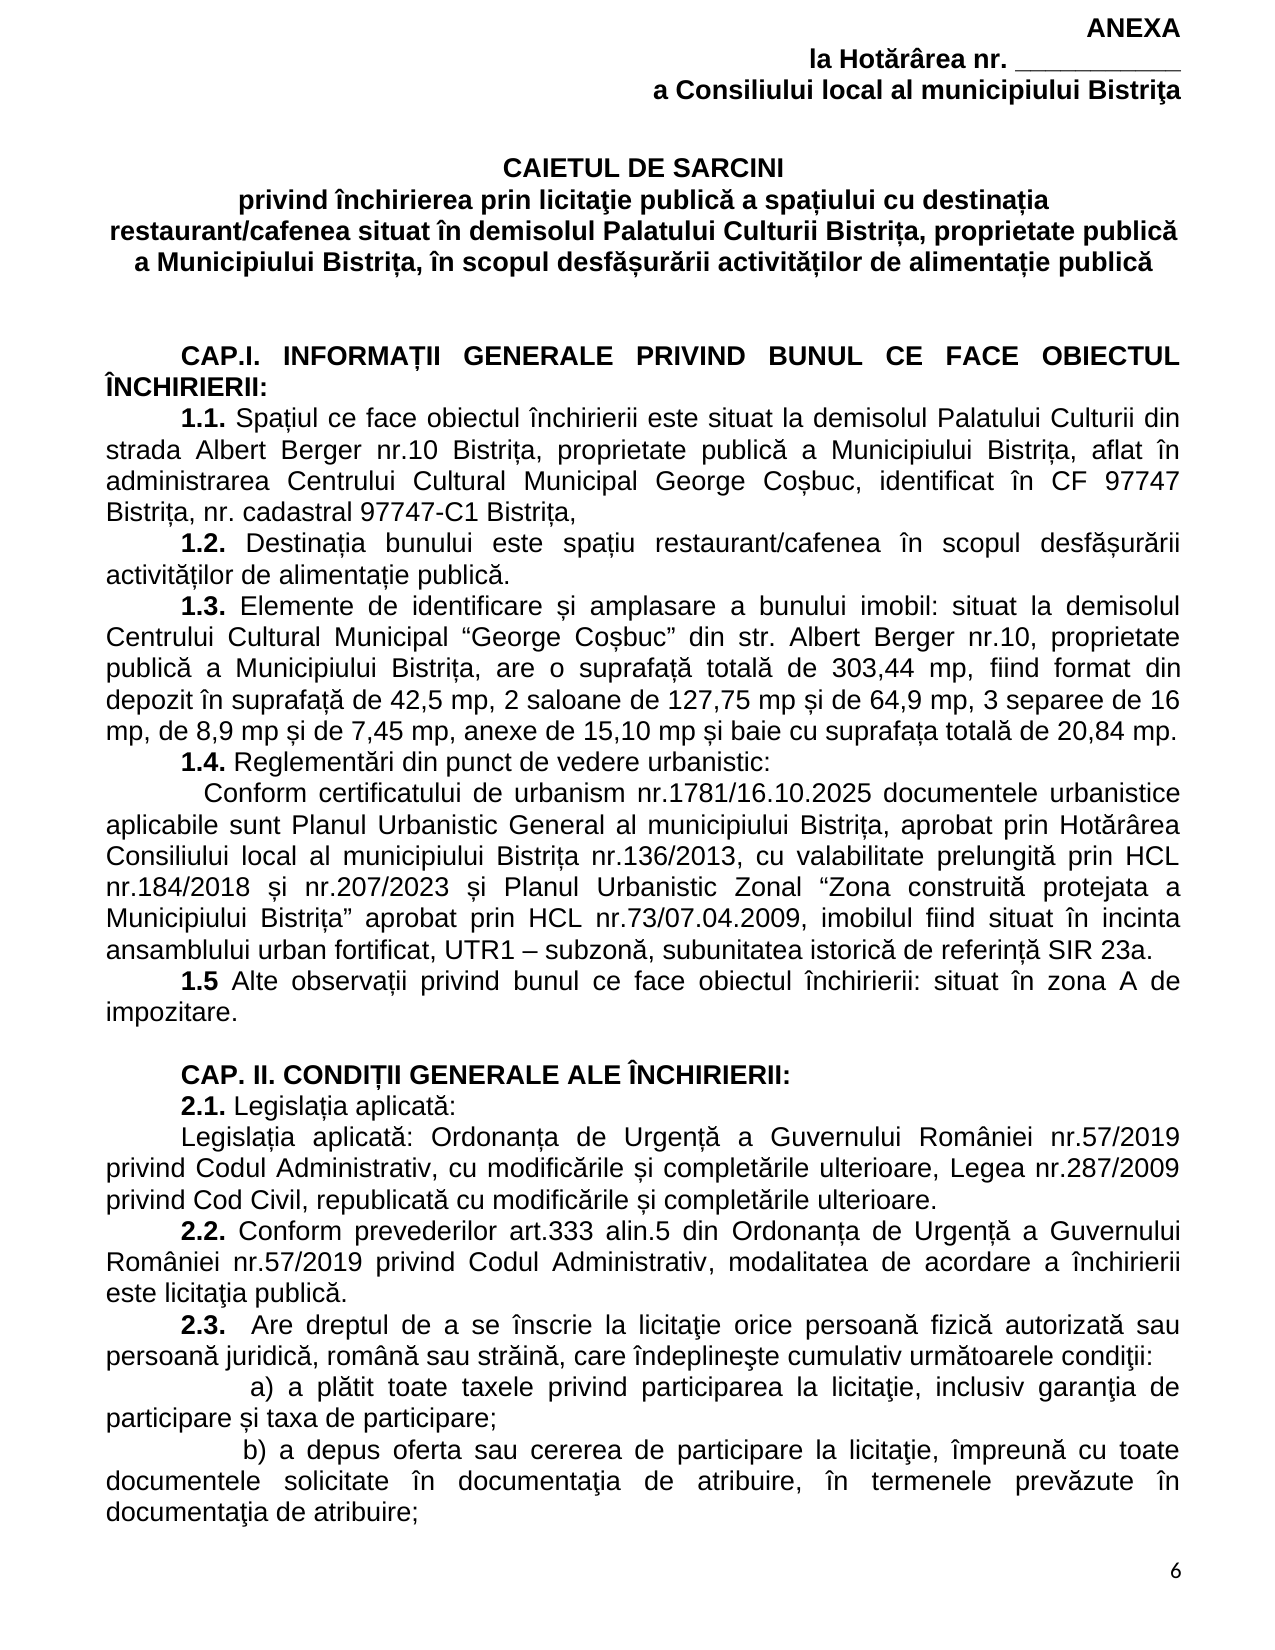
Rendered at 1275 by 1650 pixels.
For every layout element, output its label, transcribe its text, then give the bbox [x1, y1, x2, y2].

text restaurant/cafenea situat în demisolul Palatului Culturii Bistrița, proprietate publică a Municipiului Bistrița, în scopul desfășurării activităților de alimentație publică [106, 215, 1181, 277]
text Conform certificatului de urbanism nr.1781/16.10.2025 documentele urbanistice aplicabile sunt Planul Urbanistic General al municipiului Bistrița, aprobat prin Hotărârea Consiliului local al municipiului Bistrița nr.136/2013, cu valabilitate prelungită prin HCL nr.184/2018 și nr.207/2023 și Planul Urbanistic Zonal “Zona construită protejata a Municipiului Bistrița” aprobat prin HCL nr.73/07.04.2009, imobilul fiind situat în incinta ansamblului urban fortificat, UTR1 – subzonă, subunitatea istorică de referință SIR 23a. [106, 777, 1181, 965]
text b) a depus oferta sau cererea de participare la licitaţie, împreună cu toate documentele solicitate în documentaţia de atribuire, în termenele prevăzute în documentaţia de atribuire; [106, 1434, 1181, 1527]
text 1.5 Alte observații privind bunul ce face obiectul închirierii: situat în zona A de impozitare. [106, 965, 1181, 1027]
text 1.2. Destinația bunului este spațiu restaurant/cafenea în scopul desfășurării activităților de alimentație publică. [106, 527, 1181, 590]
text privind închirierea prin licitaţie publică a spațiului cu destinația [106, 184, 1181, 215]
text 1.1. Spațiul ce face obiectul închirierii este situat la demisolul Palatului Culturii din strada Albert Berger nr.10 Bistrița, proprietate publică a Municipiului Bistrița, aflat în administrarea Centrului Cultural Municipal George Coșbuc, identificat în CF 97747 Bistrița, nr. cadastral 97747-C1 Bistrița, [106, 402, 1181, 527]
text 1.4. Reglementări din punct de vedere urbanistic: [106, 746, 1181, 777]
text a) a plătit toate taxele privind participarea la licitaţie, inclusiv garanţia de participare și taxa de participare; [106, 1371, 1181, 1434]
text CAP. II. CONDIȚII GENERALE ALE ÎNCHIRIERII: [106, 1059, 1181, 1090]
text 1.3. Elemente de identificare și amplasare a bunului imobil: situat la demisolul Centrului Cultural Municipal “George Coșbuc” din str. Albert Berger nr.10, proprietate publică a Municipiului Bistrița, are o suprafață totală de 303,44 mp, fiind format din depozit în suprafață de 42,5 mp, 2 saloane de 127,75 mp și de 64,9 mp, 3 separee de 16 mp, de 8,9 mp și de 7,45 mp, anexe de 15,10 mp și baie cu suprafața totală de 20,84 mp. [106, 590, 1181, 746]
text 2.1. Legislația aplicată: [106, 1090, 1181, 1121]
text CAIETUL DE SARCINI [106, 152, 1181, 184]
text Legislația aplicată: Ordonanța de Urgență a Guvernului României nr.57/2019 privind Codul Administrativ, cu modificările și completările ulterioare, Legea nr.287/2009 privind Cod Civil, republicată cu modificările și completările ulterioare. [106, 1121, 1181, 1215]
text 2.2. Conform prevederilor art.333 alin.5 din Ordonanța de Urgență a Guvernului României nr.57/2019 privind Codul Administrativ, modalitatea de acordare a închirierii este licitaţia publică. [106, 1215, 1181, 1309]
text 2.3. Are dreptul de a se înscrie la licitaţie orice persoană fizică autorizată sau persoană juridică, română sau străină, care îndeplineşte cumulativ următoarele condiţii: [106, 1309, 1181, 1371]
text CAP.I. INFORMAȚII GENERALE PRIVIND BUNUL CE FACE OBIECTUL ÎNCHIRIERII: [106, 340, 1181, 402]
